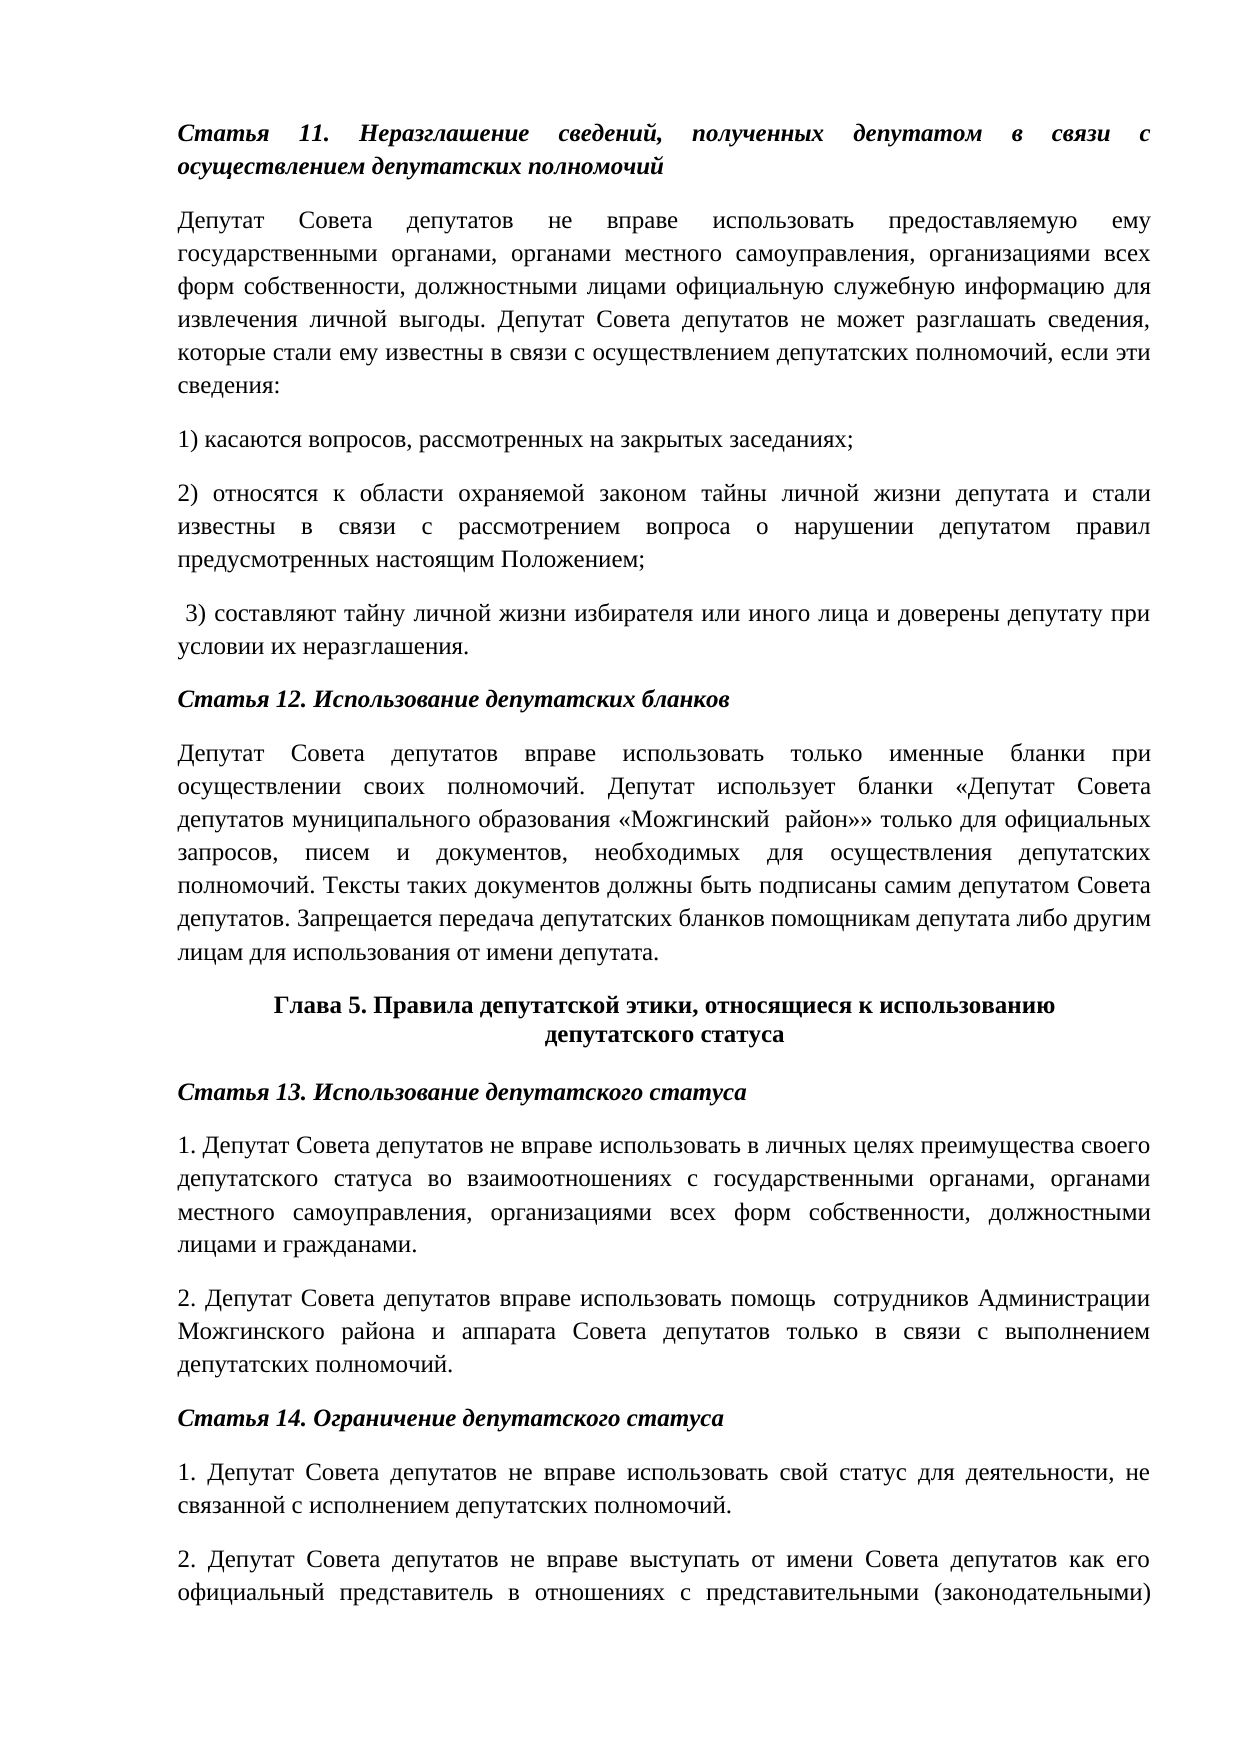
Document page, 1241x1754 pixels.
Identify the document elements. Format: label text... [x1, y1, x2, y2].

text депутатского статуса [177, 1019, 1152, 1048]
text 2) относятся к области охраняемой законом тайны личной жизни депутата и стали известны в связи с рассмотрением вопроса о нарушении депутатом правил предусмотренных настоящим Положением; [177, 478, 1152, 573]
text Глава 5. Правила депутатской этики, относящиеся к использованию [177, 990, 1152, 1019]
text 1) касаются вопросов, рассмотренных на закрытых заседаниях; [177, 424, 1152, 453]
text Депутат Совета депутатов не вправе использовать предоставляемую ему государственными органами, органами местного самоуправления, организациями всех форм собственности, должностными лицами официальную служебную информацию для извлечения личной выгоды. Депутат Совета депутатов не может разглашать сведения, которые стали ему известны в связи с осуществлением депутатских полномочий, если эти сведения: [177, 205, 1152, 399]
text 1. Депутат Совета депутатов не вправе использовать в личных целях преимущества своего депутатского статуса во взаимоотношениях с государственными органами, органами местного самоуправления, организациями всех форм собственности, должностными лицами и гражданами. [177, 1131, 1152, 1258]
text 2. Депутат Совета депутатов вправе использовать помощь сотрудников Администрации Можгинского района и аппарата Совета депутатов только в связи с выполнением депутатских полномочий. [177, 1283, 1152, 1378]
text Статья 11. Неразглашение сведений, полученных депутатом в связи с осуществлением депутатских полномочий [177, 118, 1152, 180]
text Статья 14. Ограничение депутатского статуса [177, 1403, 1152, 1432]
text Депутат Совета депутатов вправе использовать только именные бланки при осуществлении своих полномочий. Депутат использует бланки «Депутат Совета депутатов муниципального образования «Можгинский район»» только для официальных запросов, писем и документов, необходимых для осуществления депутатских полномочий. Тексты таких документов должны быть подписаны самим депутатом Совета депутатов. Запрещается передача депутатских бланков помощникам депутата либо другим лицам для использования от имени депутата. [177, 738, 1152, 965]
text 3) составляют тайну личной жизни избирателя или иного лица и доверены депутату при условии их неразглашения. [177, 598, 1152, 659]
text 1. Депутат Совета депутатов не вправе использовать свой статус для деятельности, не связанной с исполнением депутатских полномочий. [177, 1457, 1152, 1519]
text Статья 13. Использование депутатского статуса [177, 1077, 1152, 1105]
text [177, 1544, 1152, 1606]
text Статья 12. Использование депутатских бланков [177, 684, 1152, 713]
